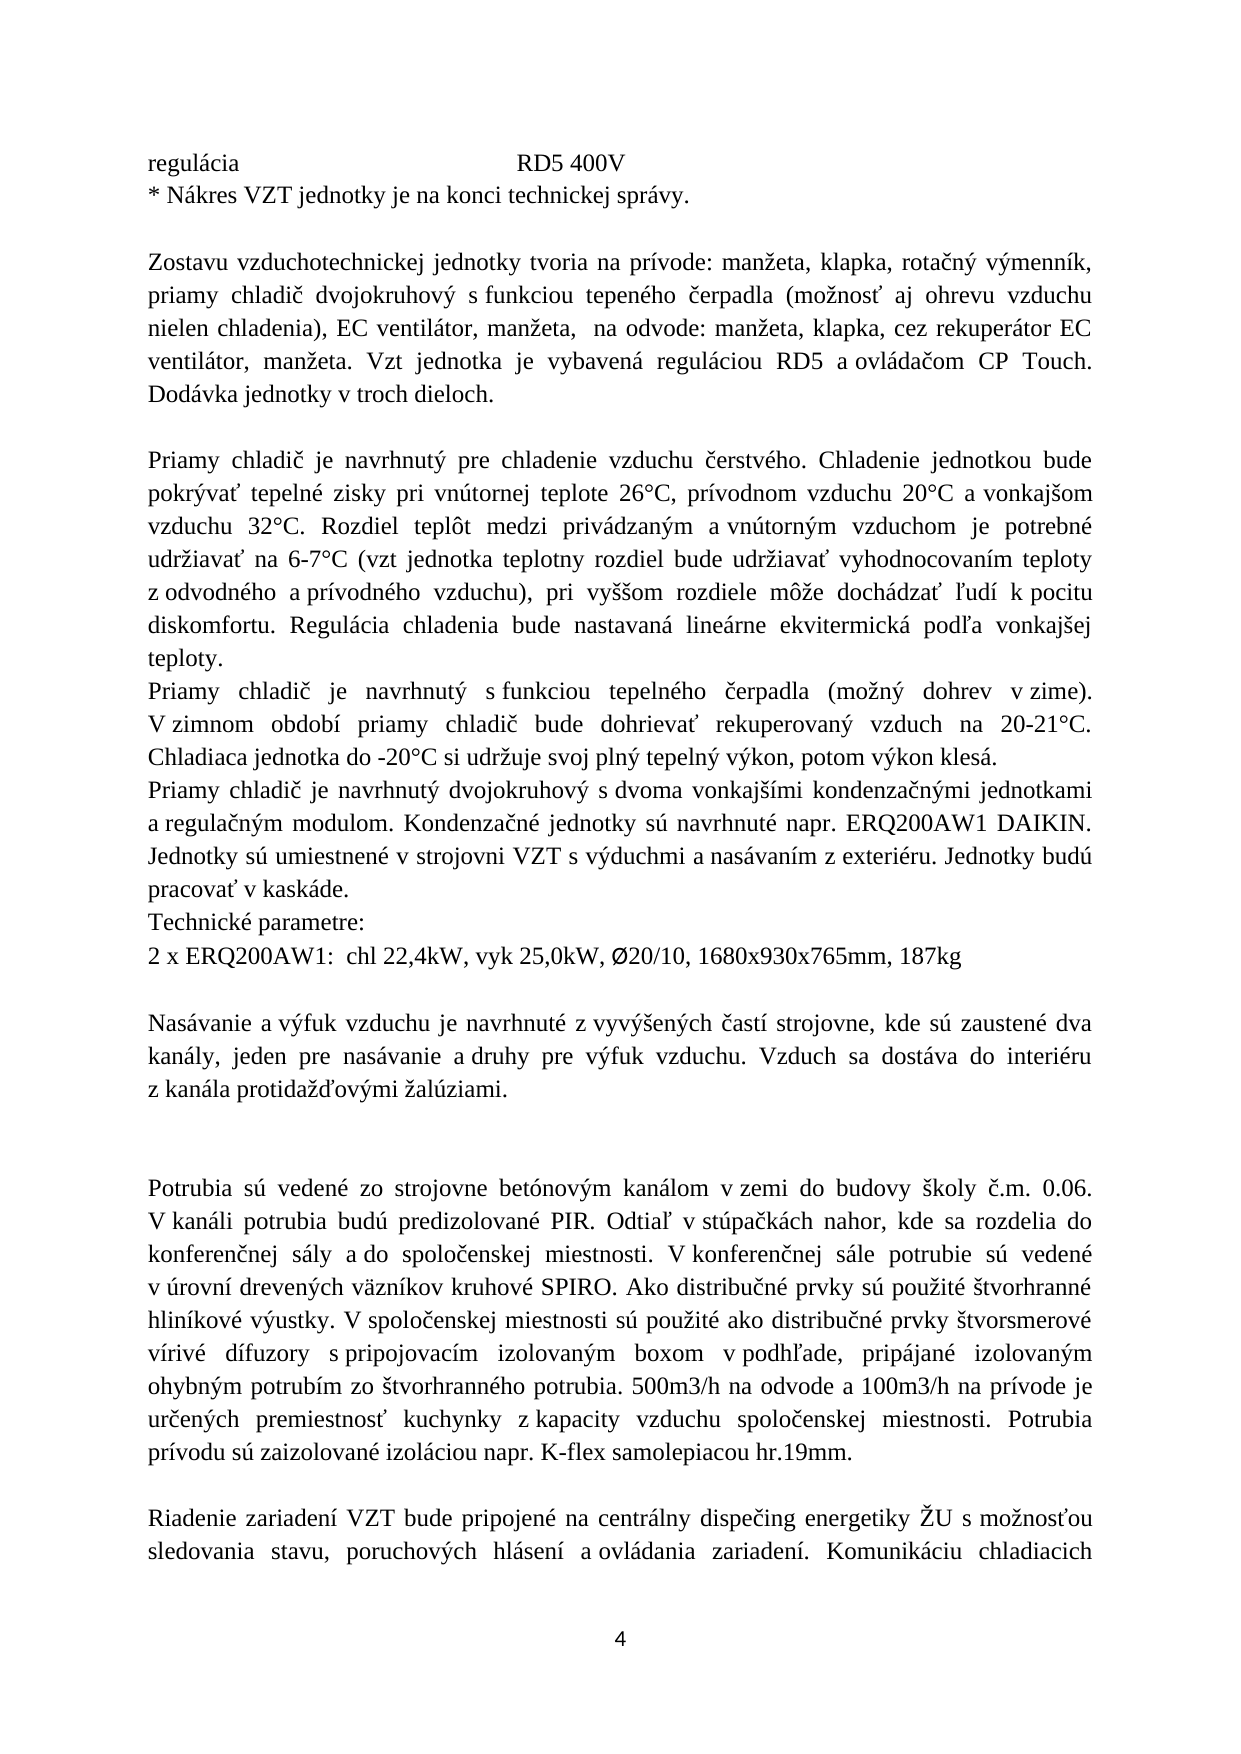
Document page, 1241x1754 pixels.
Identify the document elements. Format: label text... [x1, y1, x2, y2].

text Zostavu vzduchotechnickej jednotky tvoria na prívode: manžeta, klapka, rotačný výmenník, priamy chladič dvojokruhový s funkciou tepeného čerpadla (možnosť aj ohrevu vzduchu nielen chladenia), EC ventilátor, manžeta, na odvode: manžeta, klapka, cez rekuperátor EC ventilátor, manžeta. Vzt jednotka je vybavená reguláciou RD5 a ovládačom CP Touch. Dodávka jednotky v troch dieloch. [148, 247, 1093, 407]
text * Nákres VZT jednotky je na konci technickej správy. [148, 181, 1093, 209]
text Technické parametre: [148, 907, 1093, 936]
text Potrubia sú vedené zo strojovne betónovým kanálom v zemi do budovy školy č.m. 0.06. V kanáli potrubia budú predizolované PIR. Odtiaľ v stúpačkách nahor, kde sa rozdelia do konferenčnej sály a do spoločenskej miestnosti. V konferenčnej sále potrubie sú vedené v úrovní drevených väzníkov kruhové SPIRO. Ako distribučné prvky sú použité štvorhranné hliníkové výustky. V spoločenskej miestnosti sú použité ako distribučné prvky štvorsmerové vírivé dífuzory s pripojovacím izolovaným boxom v podhľade, pripájané izolovaným ohybným potrubím zo štvorhranného potrubia. 500m3/h na odvode a 100m3/h na prívode je určených premiestnosť kuchynky z kapacity vzduchu spoločenskej miestnosti. Potrubia prívodu sú zaizolované izoláciou napr. K-flex samolepiacou hr.19mm. [148, 1173, 1093, 1466]
text Nasávanie a výfuk vzduchu je navrhnuté z vyvýšených častí strojovne, kde sú zaustené dva kanály, jeden pre nasávanie a druhy pre výfuk vzduchu. Vzduch sa dostáva do interiéru z kanála protidažďovými žalúziami. [148, 1008, 1093, 1103]
text Priamy chladič je navrhnutý pre chladenie vzduchu čerstvého. Chladenie jednotkou bude pokrývať tepelné zisky pri vnútornej teplote 26°C, prívodnom vzduchu 20°C a vonkajšom vzduchu 32°C. Rozdiel teplôt medzi privádzaným a vnútorným vzduchom je potrebné udržiavať na 6-7°C (vzt jednotka teplotny rozdiel bude udržiavať vyhodnocovaním teploty z odvodného a prívodného vzduchu), pri vyššom rozdiele môže dochádzať ľudí k pocitu diskomfortu. Regulácia chladenia bude nastavaná lineárne ekvitermická podľa vonkajšej teploty. [148, 445, 1093, 672]
text Priamy chladič je navrhnutý s funkciou tepelného čerpadla (možný dohrev v zime). V zimnom období priamy chladič bude dohrievať rekuperovaný vzduch na 20-21°C. Chladiaca jednotka do -20°C si udržuje svoj plný tepelný výkon, potom výkon klesá. [148, 676, 1093, 771]
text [148, 1503, 1093, 1565]
text regulácia RD5 400V [148, 148, 1093, 176]
text Priamy chladič je navrhnutý dvojokruhový s dvoma vonkajšími kondenzačnými jednotkami a regulačným modulom. Kondenzačné jednotky sú navrhnuté napr. ERQ200AW1 DAIKIN. Jednotky sú umiestnené v strojovni VZT s výduchmi a nasávaním z exteriéru. Jednotky budú pracovať v kaskáde. [148, 775, 1093, 903]
text 2 x ERQ200AW1: chl 22,4kW, vyk 25,0kW, Ø20/10, 1680x930x765mm, 187kg [148, 940, 1093, 971]
